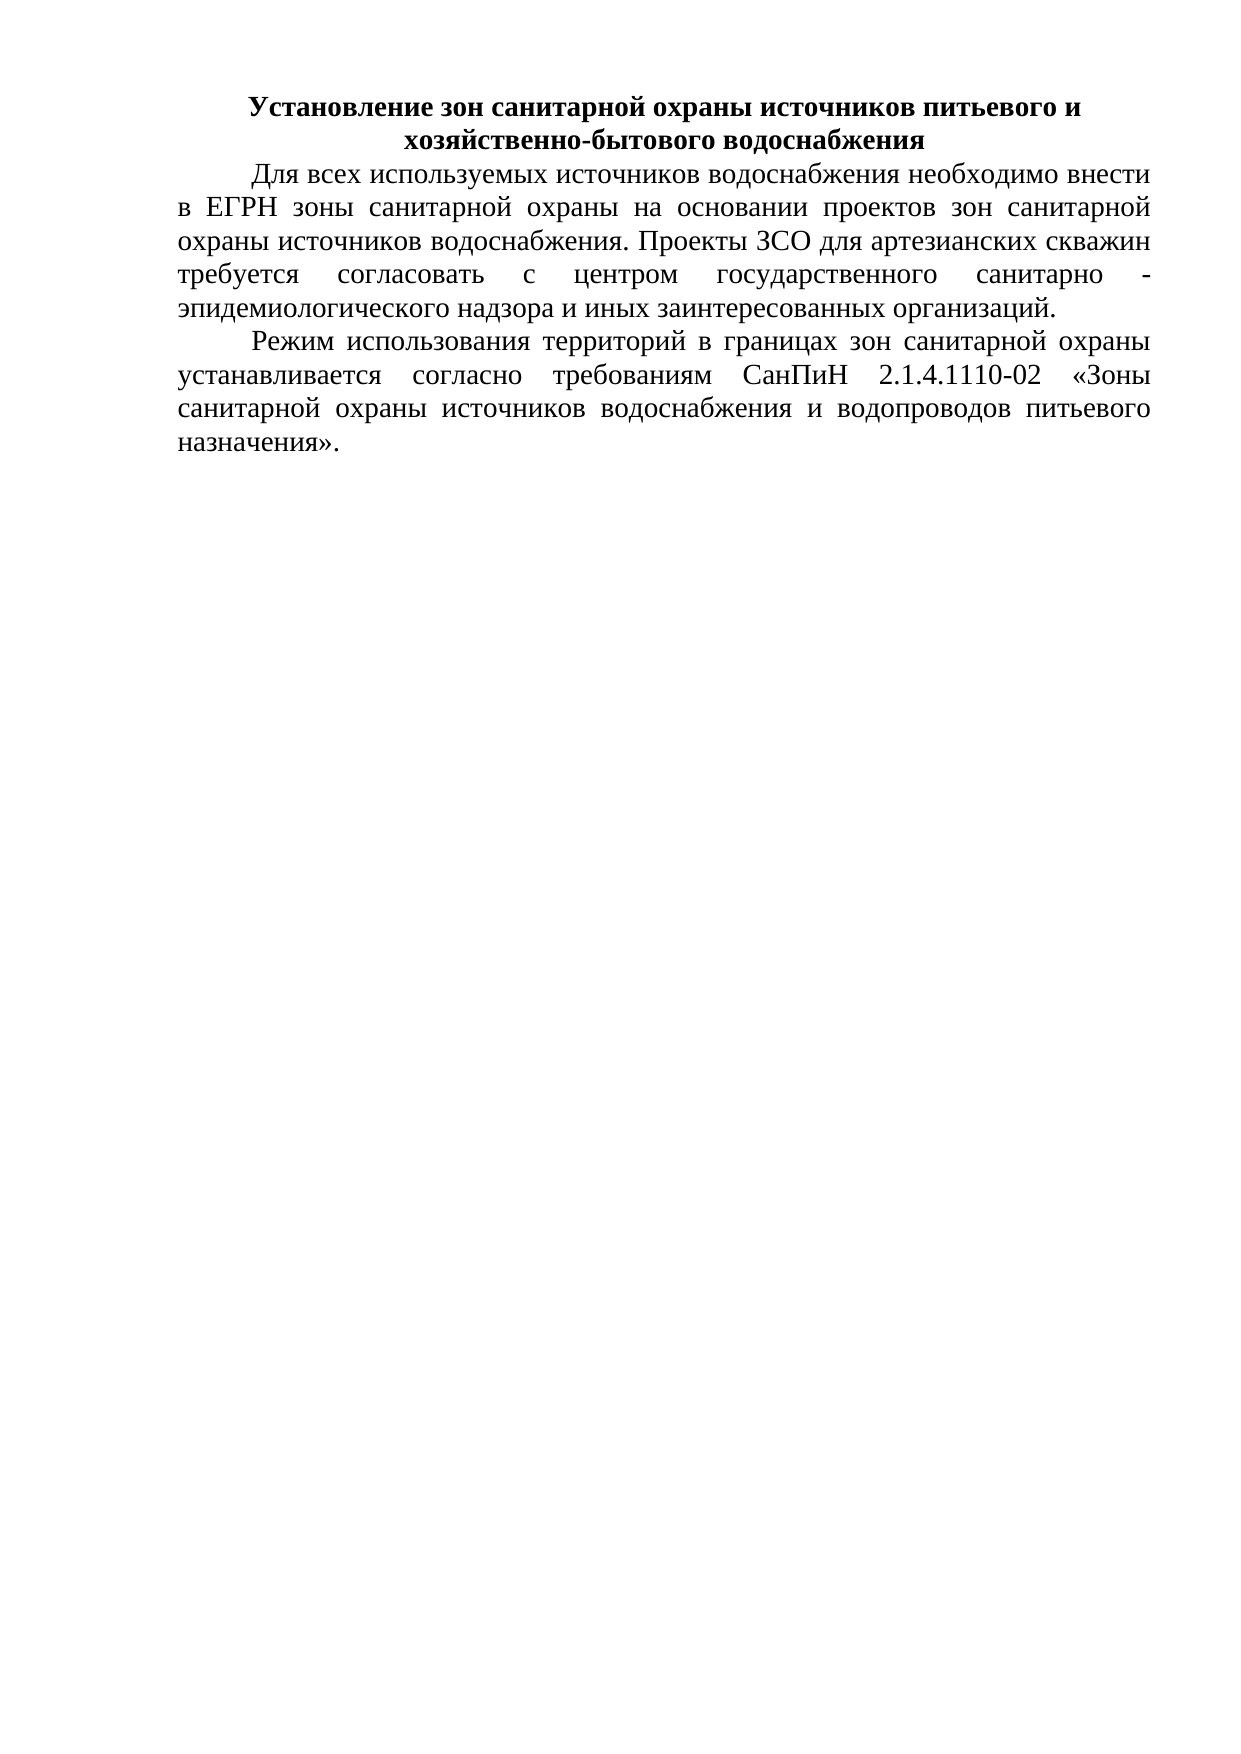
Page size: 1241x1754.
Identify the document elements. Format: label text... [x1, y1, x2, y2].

text Установление зон санитарной охраны источников питьевого и хозяйственно-бытового водоснабжения [177, 89, 1152, 156]
text Режим использования территорий в границах зон санитарной охраны устанавливается согласно требованиям СанПиН 2.1.4.1110-02 «Зоны санитарной охраны источников водоснабжения и водопроводов питьевого назначения». [177, 323, 1152, 458]
text Для всех используемых источников водоснабжения необходимо внести в ЕГРН зоны санитарной охраны на основании проектов зон санитарной охраны источников водоснабжения. Проекты ЗСО для артезианских скважин требуется согласовать с центром государственного санитарно - эпидемиологического надзора и иных заинтересованных организаций. [177, 156, 1152, 323]
